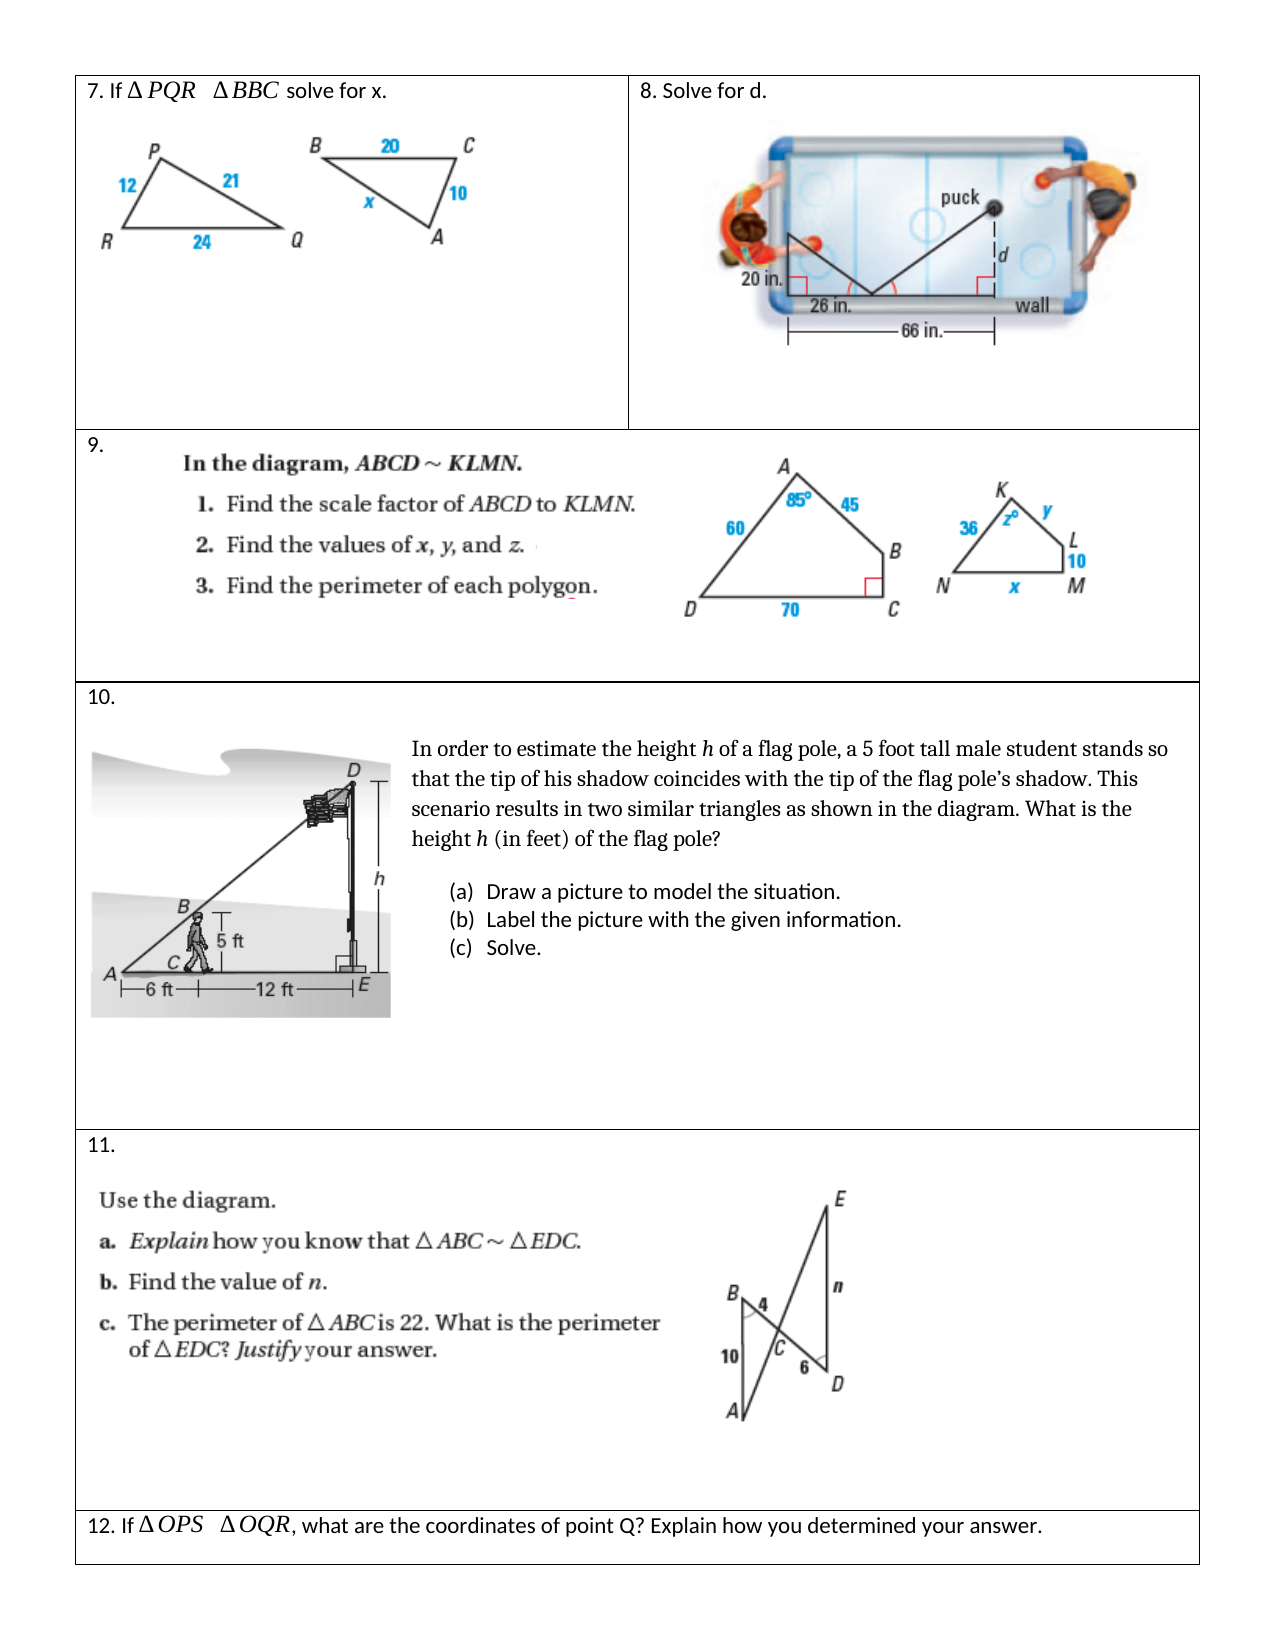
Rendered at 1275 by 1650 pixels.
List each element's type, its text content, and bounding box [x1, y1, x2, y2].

table_cell 8. Solve for d. [629, 76, 1199, 429]
picture [86, 129, 484, 254]
picture [86, 1183, 851, 1431]
picture [170, 435, 1109, 642]
table_cell 10. In order to estimate the height h of a flag pole, a 5 foot tall male student stands so that the tip of his shadow coincides with the tip of the flag pole’s shadow. This scenario results in two similar triangles as shown in the diagram. What is the height h (in feet) of the flag pole? Draw a picture to model the situation. Label the picture with the given information. Solve. [76, 683, 1199, 1129]
table_cell 11. [76, 1130, 1199, 1510]
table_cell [76, 1511, 1199, 1564]
table_cell 7. If solve for x. [76, 76, 628, 429]
picture [686, 120, 1155, 369]
table_cell 9. [76, 430, 1199, 681]
